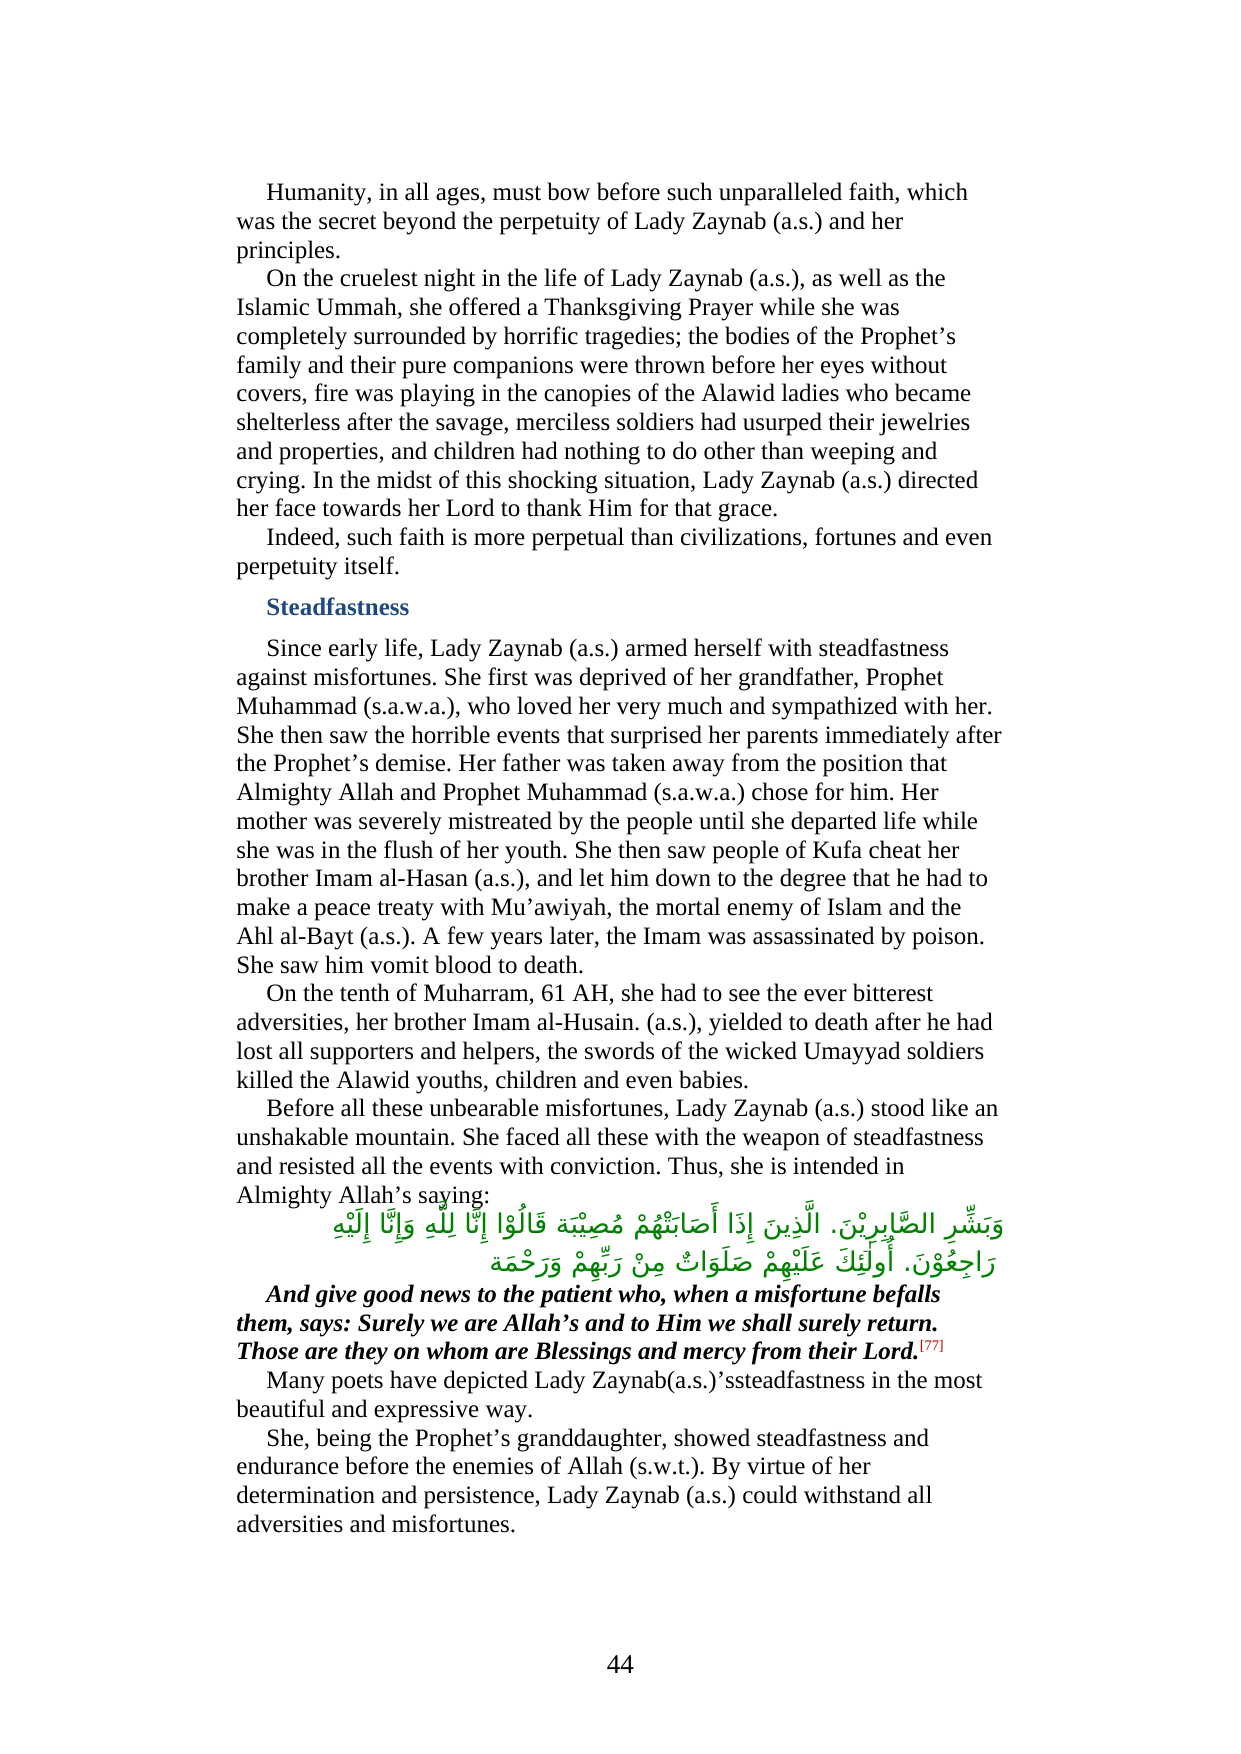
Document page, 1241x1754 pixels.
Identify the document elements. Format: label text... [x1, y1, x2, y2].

text Since early life, Lady Zaynab (a.s.) armed herself with steadfastness against misfortunes. She first was deprived of her grandfather, Prophet Muhammad (s.a.w.a.), who loved her very much and sympathized with her. She then saw the horrible events that surprised her parents immediately after the Prophet’s demise. Her father was taken away from the position that Almighty Allah and Prophet Muhammad (s.a.w.a.) chose for him. Her mother was severely mistreated by the people until she departed life while she was in the flush of her youth. She then saw people of Kufa cheat her brother Imam al-Hasan (a.s.), and let him down to the degree that he had to make a peace treaty with Mu’awiyah, the mortal enemy of Islam and the Ahl al-Bayt (a.s.). A few years later, the Imam was assassinated by poison. She saw him vomit blood to death. [236, 633, 1004, 978]
text Humanity, in all ages, must bow before such unparalleled faith, which was the secret beyond the perpetuity of Lady Zaynab (a.s.) and her principles. [236, 177, 1004, 263]
text Before all these unbearable misfortunes, Lady Zaynab (a.s.) stood like an unshakable mountain. She faced all these with the weapon of steadfastness and resisted all the events with conviction. Thus, she is intended in Almighty Allah’s saying: [236, 1093, 1004, 1208]
text On the cruelest night in the life of Lady Zaynab (a.s.), as well as the Islamic Ummah, she offered a Thanksgiving Prayer while she was completely surrounded by horrific tragedies; the bodies of the Prophet’s family and their pure companions were thrown before her eyes without covers, fire was playing in the canopies of the Alawid ladies who became shelterless after the savage, merciless soldiers had usurped their jewelries and properties, and children had nothing to do other than weeping and crying. In the midst of this shocking situation, Lady Zaynab (a.s.) directed her face towards her Lord to thank Him for that grace. [236, 263, 1004, 522]
text On the tenth of Muharram, 61 AH, she had to see the ever bitterest adversities, her brother Imam al-Husain. (a.s.), yielded to death after he had lost all supporters and helpers, the swords of the wicked Umayyad soldiers killed the Alawid youths, children and even babies. [236, 978, 1004, 1093]
text Indeed, such faith is more perpetual than civilizations, fortunes and even perpetuity itself. [236, 522, 1004, 580]
subtitle Steadfastness [236, 592, 1004, 621]
text وَبَشِّرِ الصَّابِرِيْنَ. الَّذِينَ إِذَا أَصَابَتْهُمْ مُصِيْبَة قَالُوْا إِنَّا لِلَّهِ وَإِنَّا إِلَيْهِ رَاجِعُوْنَ. أُولٰۤئِكَ عَلَيْهِمْ صَلَوَاتٌ مِنْ رَبِّهِمْ وَرَحْمَة ۖ [236, 1208, 1004, 1279]
text Many poets have depicted Lady Zaynab(a.s.)’ssteadfastness in the most beautiful and expressive way. [236, 1365, 1004, 1423]
text She, being the Prophet’s granddaughter, showed steadfastness and endurance before the enemies of Allah (s.w.t.). By virtue of her determination and persistence, Lady Zaynab (a.s.) could withstand all adversities and misfortunes. [236, 1423, 1004, 1538]
text And give good news to the patient who, when a misfortune befalls them, says: Surely we are Allah’s and to Him we shall surely return. Those are they on whom are Blessings and mercy from their Lord.[77] [236, 1279, 1004, 1365]
